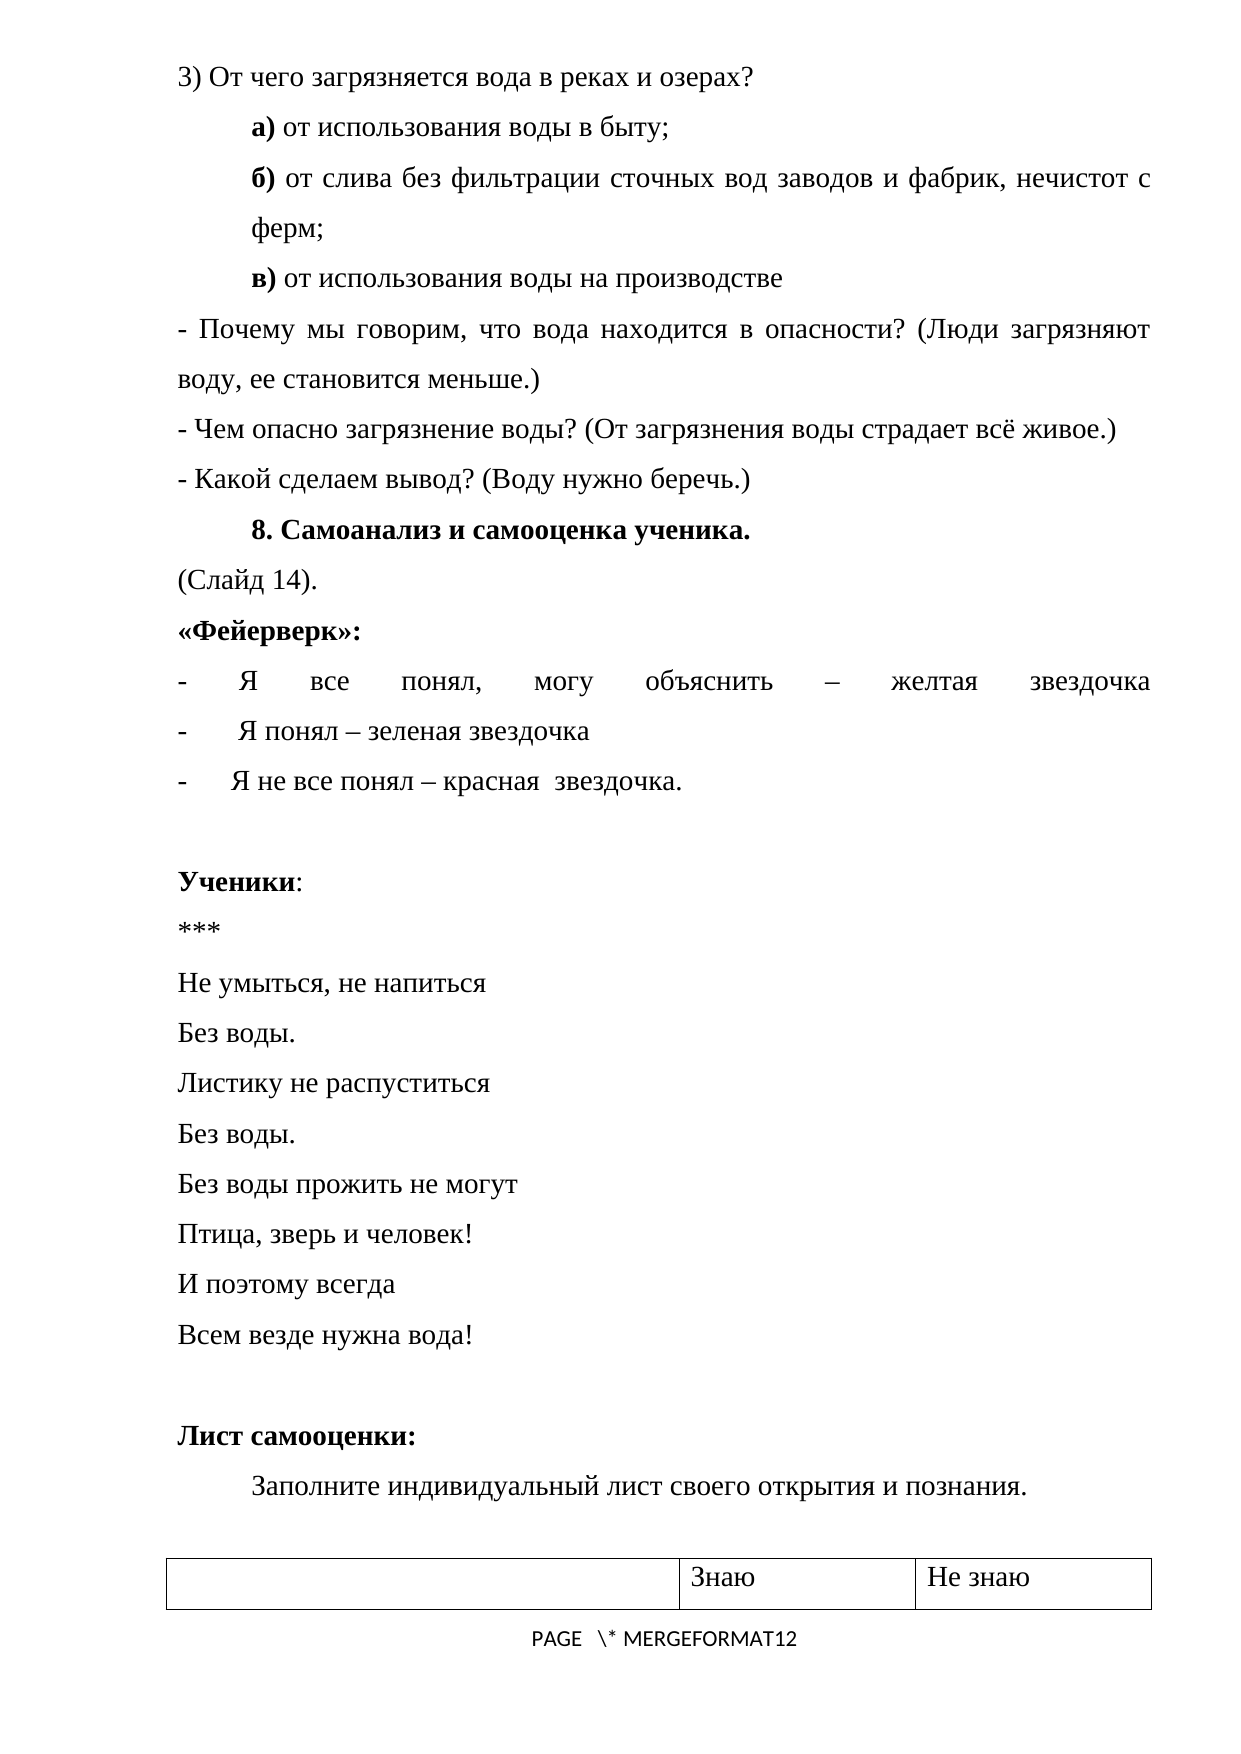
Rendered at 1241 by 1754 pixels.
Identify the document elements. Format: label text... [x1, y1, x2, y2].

text 3) От чего загрязняется вода в реках и озерах? [177, 59, 1152, 93]
text 8. Самоанализ и самооценка ученика. [177, 512, 1152, 546]
text Всем везде нужна вода! [177, 1317, 1152, 1351]
table_header Знаю [680, 1559, 915, 1609]
table_header Не знаю [916, 1559, 1151, 1609]
text Птица, зверь и человек! [177, 1216, 1152, 1250]
table_header [167, 1559, 679, 1609]
text - Я не все понял – красная звездочка. [177, 763, 1152, 797]
text (Слайд 14). [177, 562, 1152, 596]
text - Чем опасно загрязнение воды? (От загрязнения воды страдает всё живое.) [177, 411, 1152, 445]
text Без воды. [177, 1116, 1152, 1149]
text - Я все понял, могу объяснить – желтая звездочка - Я понял – зеленая звездочка [177, 663, 1152, 747]
text «Фейерверк»: [177, 613, 1152, 646]
text - Какой сделаем вывод? (Воду нужно беречь.) [177, 462, 1152, 495]
text И поэтому всегда [177, 1267, 1152, 1300]
text Не умыться, не напиться [177, 965, 1152, 998]
text Заполните индивидуальный лист своего открытия и познания. [177, 1468, 1152, 1501]
text Листику не распуститься [177, 1065, 1152, 1099]
text Без воды. [177, 1015, 1152, 1049]
text а) от использования воды в быту; [177, 109, 1152, 143]
text Без воды прожить не могут [177, 1166, 1152, 1199]
text Лист самооценки: [177, 1418, 1152, 1451]
text в) от использования воды на производстве [177, 260, 1152, 294]
text Ученики: [177, 864, 1152, 898]
text *** [177, 914, 1152, 948]
text - Почему мы говорим, что вода находится в опасности? (Люди загрязняют воду, ее становится меньше.) [177, 311, 1152, 394]
text б) от слива без фильтрации сточных вод заводов и фабрик, нечистот с ферм; [251, 160, 1152, 244]
